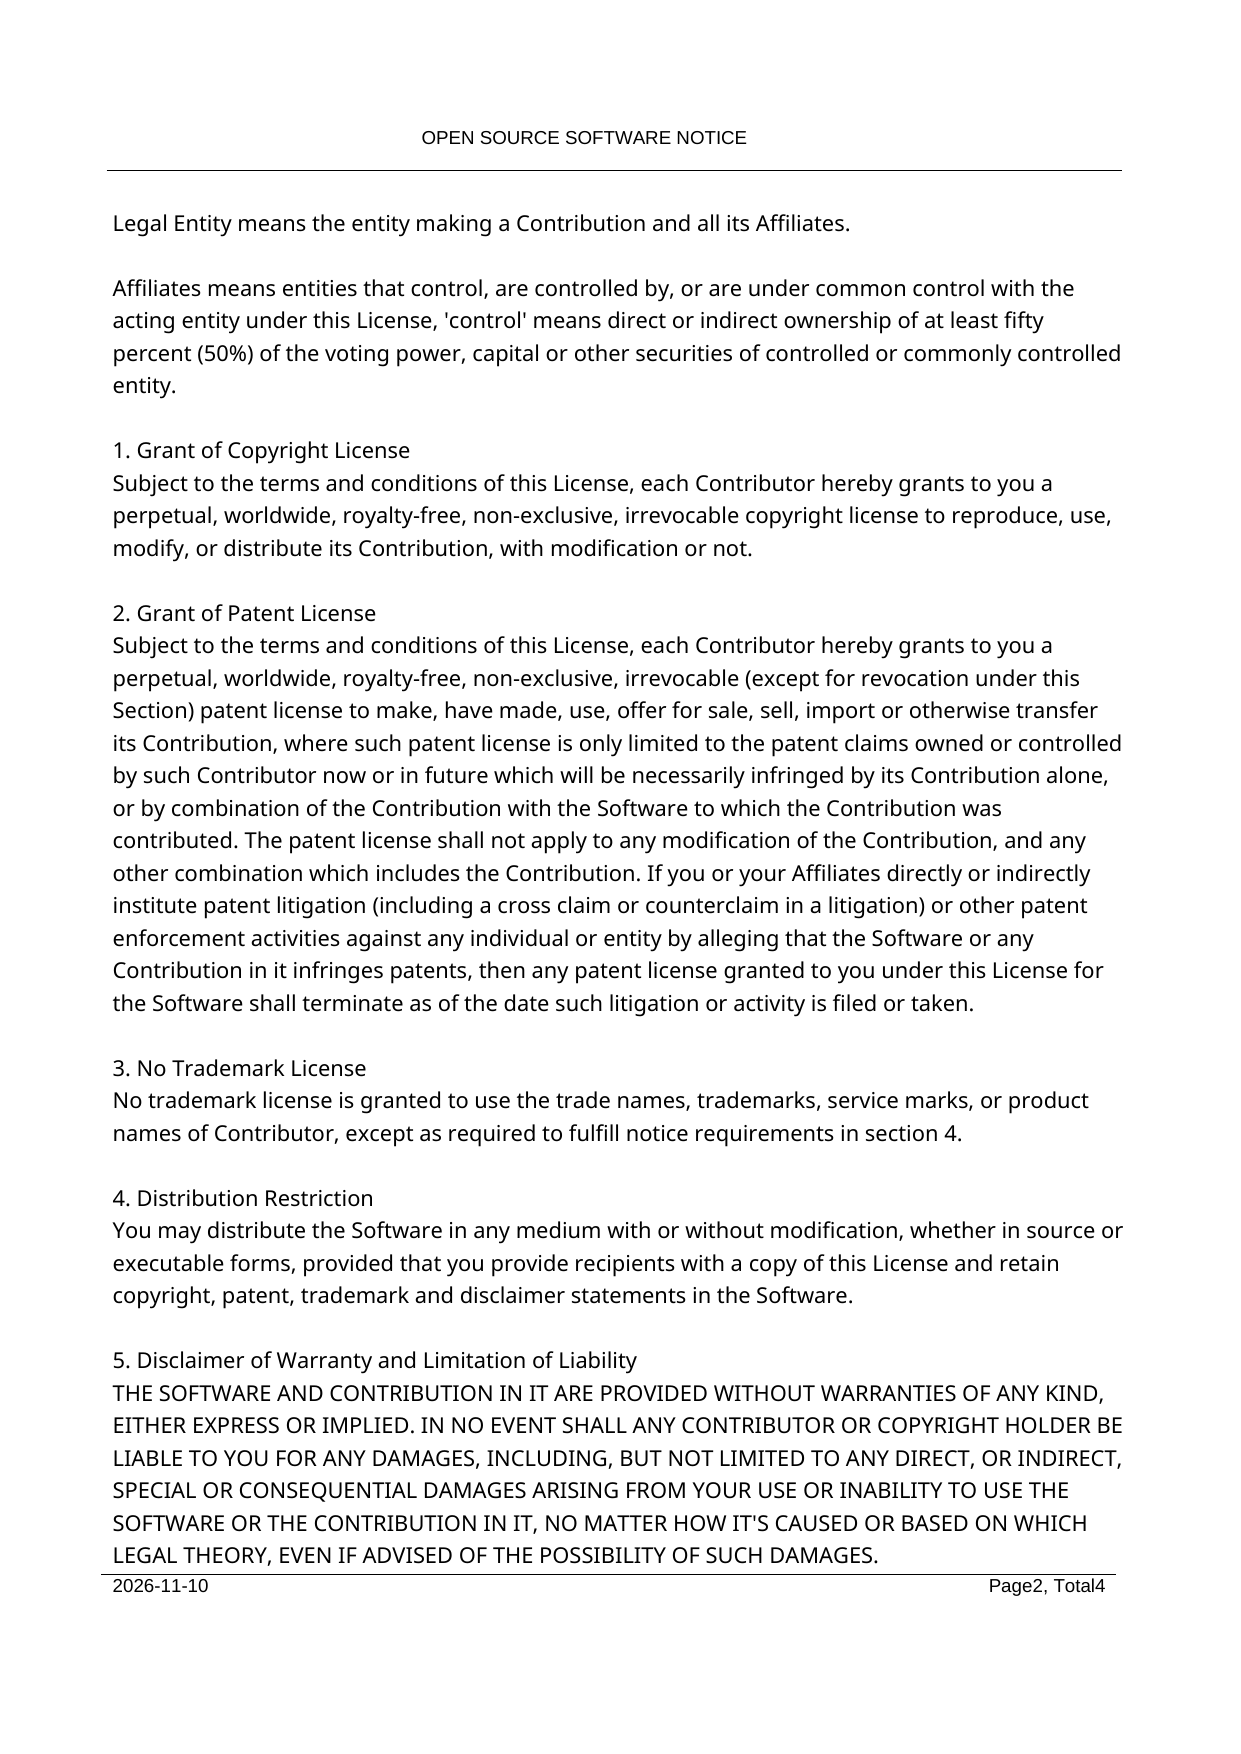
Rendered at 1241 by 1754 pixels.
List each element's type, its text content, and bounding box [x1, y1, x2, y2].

text Subject to the terms and conditions of this License, each Contributor hereby grants to you a perpetual, worldwide, royalty-free, non-exclusive, irrevocable (except for revocation under this Section) patent license to make, have made, use, offer for sale, sell, import or otherwise transfer its Contribution, where such patent license is only limited to the patent claims owned or controlled by such Contributor now or in future which will be necessarily infringed by its Contribution alone, or by combination of the Contribution with the Software to which the Contribution was contributed. The patent license shall not apply to any modification of the Contribution, and any other combination which includes the Contribution. If you or your Affiliates directly or indirectly institute patent litigation (including a cross claim or counterclaim in a litigation) or other patent enforcement activities against any individual or entity by alleging that the Software or any Contribution in it infringes patents, then any patent license granted to you under this License for the Software shall terminate as of the date such litigation or activity is filed or taken. [112, 629, 1128, 1019]
text 4. Distribution Restriction [112, 1181, 1128, 1214]
text You may distribute the Software in any medium with or without modification, whether in source or executable forms, provided that you provide recipients with a copy of this License and retain copyright, patent, trademark and disclaimer statements in the Software. [112, 1214, 1128, 1311]
text THE SOFTWARE AND CONTRIBUTION IN IT ARE PROVIDED WITHOUT WARRANTIES OF ANY KIND, EITHER EXPRESS OR IMPLIED. IN NO EVENT SHALL ANY CONTRIBUTOR OR COPYRIGHT HOLDER BE LIABLE TO YOU FOR ANY DAMAGES, INCLUDING, BUT NOT LIMITED TO ANY DIRECT, OR INDIRECT, SPECIAL OR CONSEQUENTIAL DAMAGES ARISING FROM YOUR USE OR INABILITY TO USE THE SOFTWARE OR THE CONTRIBUTION IN IT, NO MATTER HOW IT'S CAUSED OR BASED ON WHICH LEGAL THEORY, EVEN IF ADVISED OF THE POSSIBILITY OF SUCH DAMAGES. [112, 1376, 1128, 1571]
text 1. Grant of Copyright License [112, 434, 1128, 466]
text 3. No Trademark License [112, 1051, 1128, 1084]
text Affiliates means entities that control, are controlled by, or are under common control with the acting entity under this License, 'control' means direct or indirect ownership of at least fifty percent (50%) of the voting power, capital or other securities of controlled or commonly controlled entity. [112, 271, 1128, 401]
text 5. Disclaimer of Warranty and Limitation of Liability [112, 1344, 1128, 1376]
text Subject to the terms and conditions of this License, each Contributor hereby grants to you a perpetual, worldwide, royalty-free, non-exclusive, irrevocable copyright license to reproduce, use, modify, or distribute its Contribution, with modification or not. [112, 466, 1128, 564]
text No trademark license is granted to use the trade names, trademarks, service marks, or product names of Contributor, except as required to fulfill notice requirements in section 4. [112, 1084, 1128, 1149]
text Legal Entity means the entity making a Contribution and all its Affiliates. [112, 206, 1128, 239]
text 2. Grant of Patent License [112, 596, 1128, 629]
